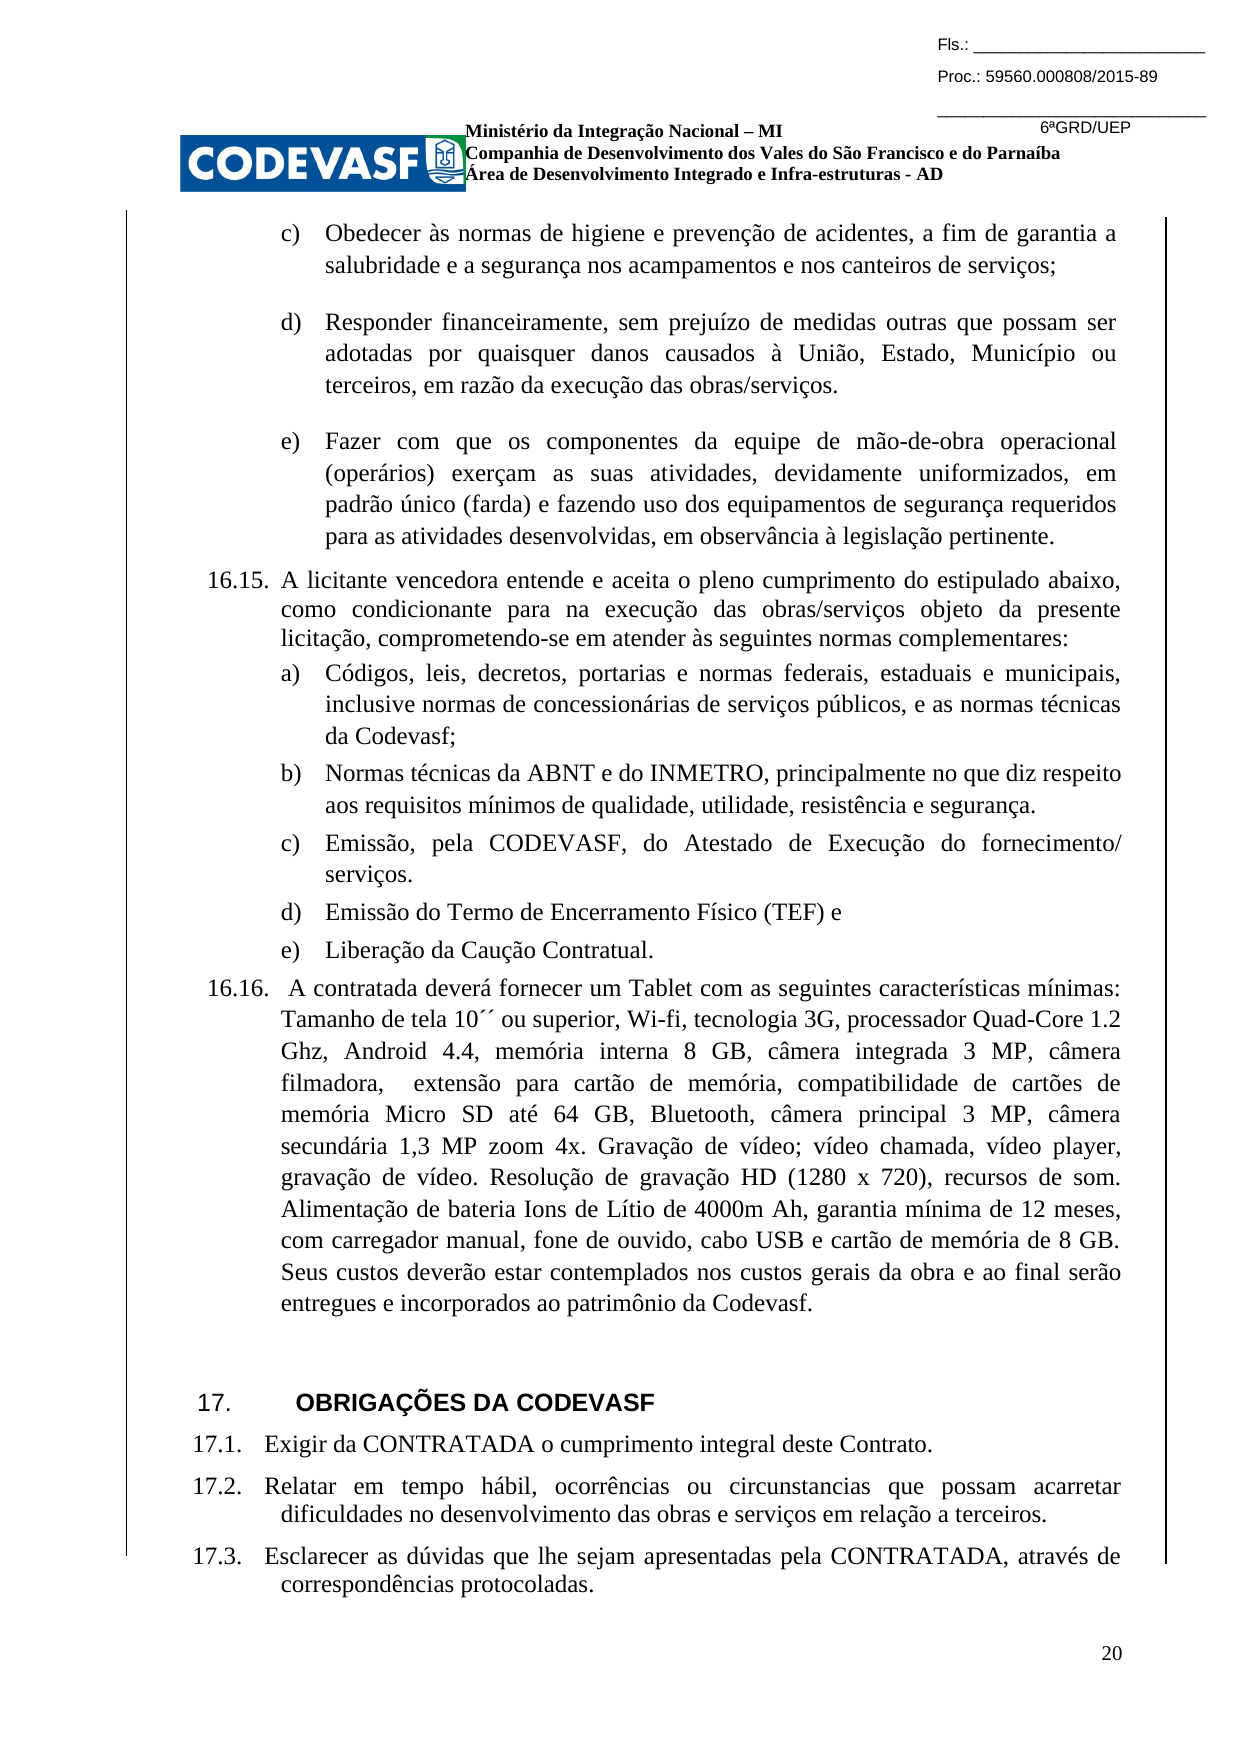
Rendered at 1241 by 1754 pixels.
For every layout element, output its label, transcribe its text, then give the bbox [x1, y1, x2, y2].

list A contratada deverá fornecer um Tablet com as seguintes características mínimas: Tamanho de tela 10´´ ou superior, Wi-fi, tecnologia 3G, processador Quad-Core 1.2 Ghz, Android 4.4, memória interna 8 GB, câmera integrada 3 MP, câmera filmadora, extensão para cartão de memória, compatibilidade de cartões de memória Micro SD até 64 GB, Bluetooth, câmera principal 3 MP, câmera secundária 1,3 MP zoom 4x. Gravação de vídeo; vídeo chamada, vídeo player, gravação de vídeo. Resolução de gravação HD (1280 x 720), recursos de som. Alimentação de bateria Ions de Lítio de 4000m Ah, garantia mínima de 12 meses, com carregador manual, fone de ouvido, cabo USB e cartão de memória de 8 GB. Seus custos deverão estar contemplados nos custos gerais da obra e ao final serão entregues e incorporados ao patrimônio da Codevasf. [207, 973, 1122, 1317]
list Emissão, pela CODEVASF, do Atestado de Execução do fornecimento/ serviços. [281, 828, 1122, 888]
list Códigos, leis, decretos, portarias e normas federais, estaduais e municipais, inclusive normas de concessionárias de serviços públicos, e as normas técnicas da Codevasf; [281, 658, 1122, 749]
list Exigir da CONTRATADA o cumprimento integral deste Contrato. [192, 1429, 1122, 1458]
list Esclarecer as dúvidas que lhe sejam apresentadas pela CONTRATADA, através de correspondências protocoladas. [192, 1541, 1122, 1598]
list Fazer com que os componentes da equipe de mão-de-obra operacional (operários) exerçam as suas atividades, devidamente uniformizados, em padrão único (farda) e fazendo uso dos equipamentos de segurança requeridos para as atividades desenvolvidas, em observância à legislação pertinente. [281, 426, 1117, 550]
picture [180, 135, 466, 192]
list OBRIGAÇÕES DA CODEVASF [197, 1388, 1122, 1417]
list Emissão do Termo de Encerramento Físico (TEF) e [281, 897, 1122, 926]
list Liberação da Caução Contratual. [281, 935, 1122, 964]
list Obedecer às normas de higiene e prevenção de acidentes, a fim de garantia a salubridade e a segurança nos acampamentos e nos canteiros de serviços; [281, 218, 1117, 279]
list Responder financeiramente, sem prejuízo de medidas outras que possam ser adotadas por quaisquer danos causados à União, Estado, Município ou terceiros, em razão da execução das obras/serviços. [281, 307, 1117, 398]
list A licitante vencedora entende e aceita o pleno cumprimento do estipulado abaixo, como condicionante para na execução das obras/serviços objeto da presente licitação, comprometendo-se em atender às seguintes normas complementares: [207, 565, 1122, 651]
list Normas técnicas da ABNT e do INMETRO, principalmente no que diz respeito aos requisitos mínimos de qualidade, utilidade, resistência e segurança. [281, 758, 1122, 819]
list Relatar em tempo hábil, ocorrências ou circunstancias que possam acarretar dificuldades no desenvolvimento das obras e serviços em relação a terceiros. [192, 1471, 1122, 1528]
